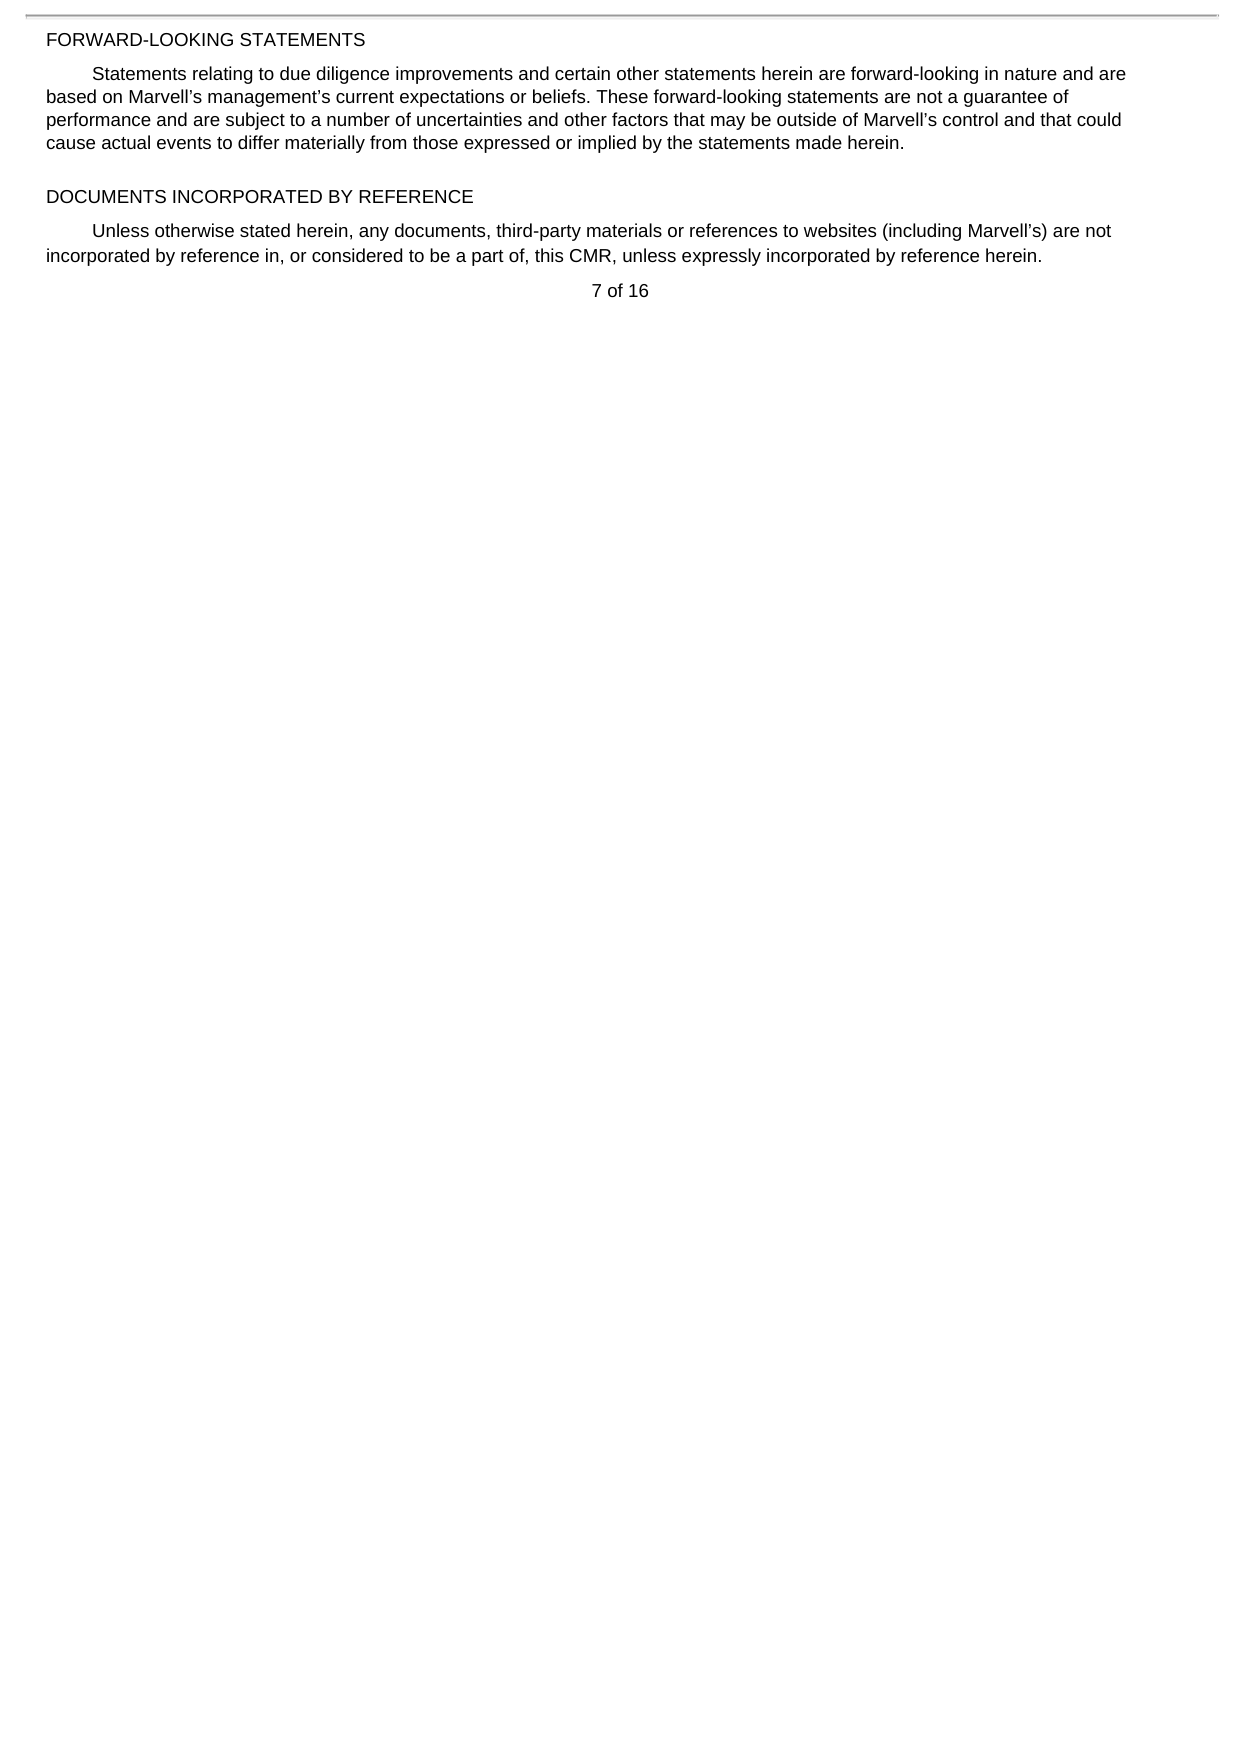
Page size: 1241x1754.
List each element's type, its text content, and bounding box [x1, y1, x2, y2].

picture [23, 14, 1220, 21]
text DOCUMENTS INCORPORATED BY REFERENCE [46, 186, 1172, 207]
text Statements relating to due diligence improvements and certain other statements herein are forward-looking in nature and are based on Marvell’s management’s current expectations or beliefs. These forward-looking statements are not a guarantee of performance and are subject to a number of uncertainties and other factors that may be outside of Marvell’s control and that could cause actual events to differ materially from those expressed or implied by the statements made herein. [46, 62, 1172, 153]
text Unless otherwise stated herein, any documents, third-party materials or references to websites (including Marvell’s) are not incorporated by reference in, or considered to be a part of, this CMR, unless expressly incorporated by reference herein. [46, 220, 1140, 266]
text 7 of 16 [46, 280, 1194, 302]
text FORWARD-LOOKING STATEMENTS [46, 28, 1172, 50]
